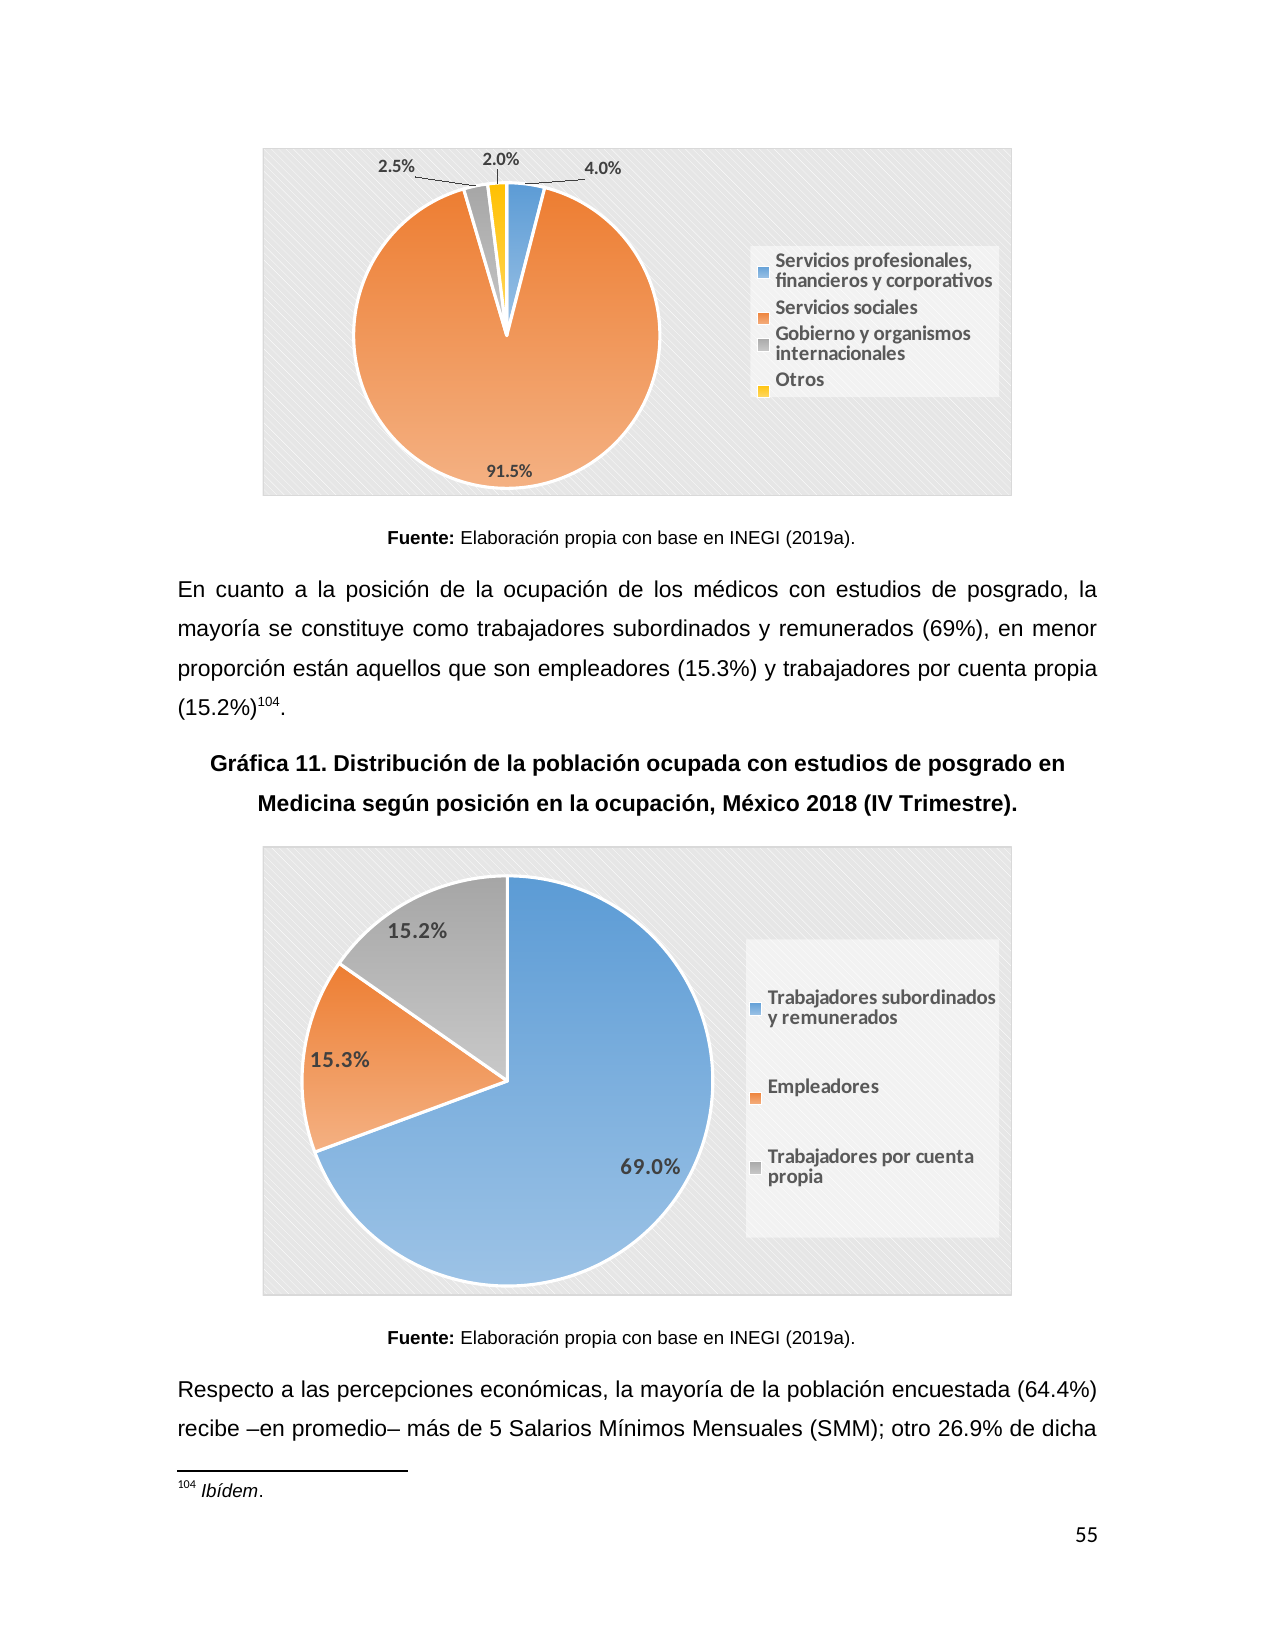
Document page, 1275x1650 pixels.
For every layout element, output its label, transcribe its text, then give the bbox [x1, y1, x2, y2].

text En cuanto a la posición de la ocupación de los médicos con estudios de posgrado, la mayoría se constituye como trabajadores subordinados y remunerados (69%), en menor proporción están aquellos que son empleadores (15.3%) y trabajadores por cuenta propia (15.2%). [177, 576, 1098, 721]
text Fuente: Elaboración propia con base en INEGI (2019a). [251, 527, 1098, 548]
text Fuente: Elaboración propia con base en INEGI (2019a). [251, 1327, 1098, 1348]
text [177, 1376, 1098, 1441]
text Gráfica 11. Distribución de la población ocupada con estudios de posgrado en Medicina según posición en la ocupación, México 2018 (IV Trimestre). [177, 750, 1098, 816]
